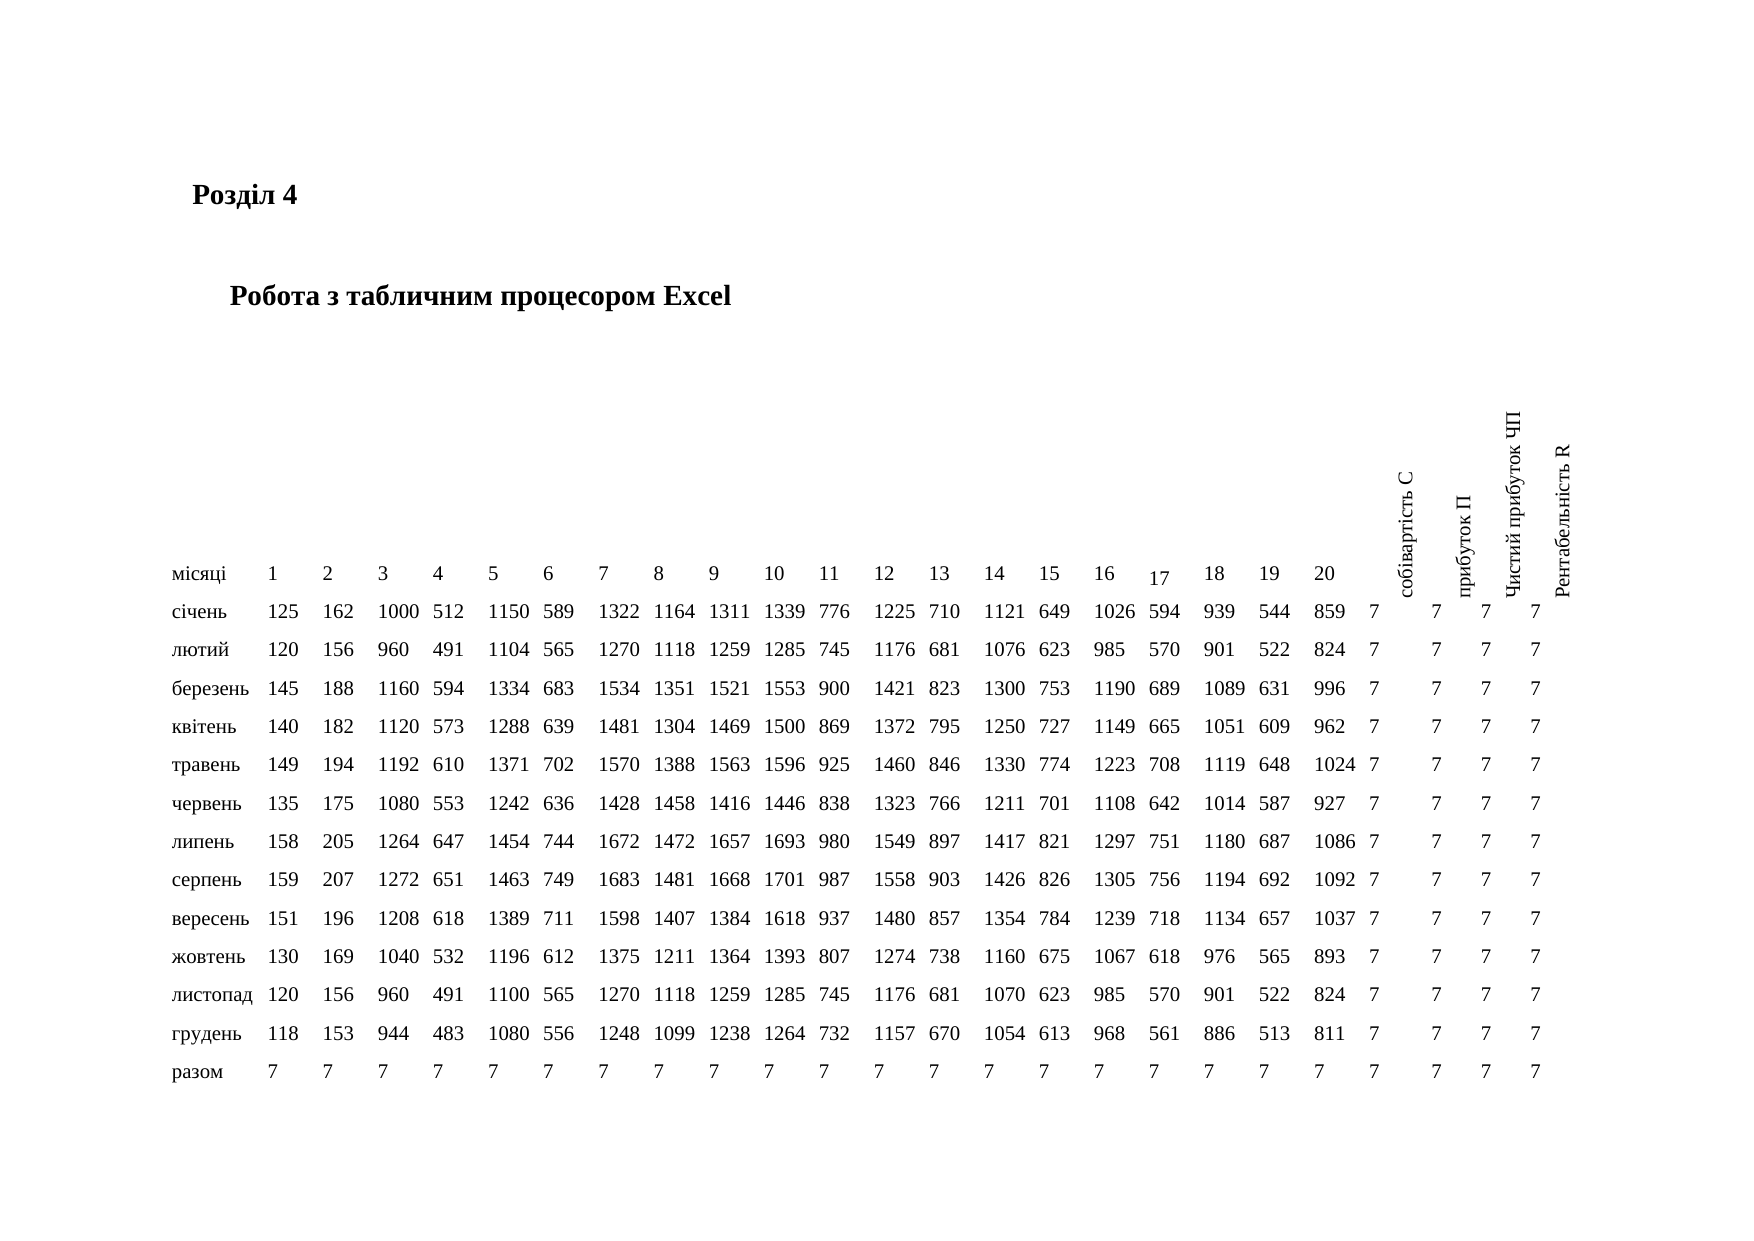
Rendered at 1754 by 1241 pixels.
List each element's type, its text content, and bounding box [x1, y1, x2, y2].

table_cell 7 [1530, 906, 1579, 944]
table_cell 639 [543, 714, 598, 752]
table_cell 1104 [488, 638, 543, 676]
table_cell 1322 [598, 599, 653, 637]
table_cell 1118 [653, 638, 708, 676]
table_cell 7 [1481, 983, 1530, 1021]
table_cell 7 [1431, 1021, 1481, 1059]
table_cell 1014 [1204, 791, 1259, 829]
table_cell 1618 [764, 906, 818, 944]
table_cell 1211 [984, 791, 1039, 829]
table_cell 7 [1530, 791, 1579, 829]
table_cell 1164 [653, 599, 708, 637]
table_cell 744 [543, 829, 598, 867]
table_cell 1426 [984, 868, 1039, 906]
table_cell 1160 [378, 676, 433, 714]
table_cell 169 [323, 944, 378, 982]
table_cell 7 [1431, 944, 1481, 982]
table_header 4 [433, 379, 488, 599]
table_cell 897 [929, 829, 984, 867]
table_cell 7 [1530, 599, 1579, 637]
table_cell 522 [1259, 638, 1314, 676]
table_cell 573 [433, 714, 488, 752]
table_cell 7 [1481, 868, 1530, 906]
table_cell 745 [819, 983, 873, 1021]
table_cell 1300 [984, 676, 1039, 714]
table_cell 156 [323, 983, 378, 1021]
table_cell лютий [172, 638, 267, 676]
table_cell 7 [1039, 1059, 1094, 1097]
table_cell 710 [929, 599, 984, 637]
table_cell 1070 [984, 983, 1039, 1021]
table_cell 756 [1149, 868, 1204, 906]
table_cell 159 [267, 868, 322, 906]
table_cell 925 [819, 753, 873, 791]
table_cell 1693 [764, 829, 818, 867]
table_cell 522 [1259, 983, 1314, 1021]
table_cell 613 [1039, 1021, 1094, 1059]
table_cell 7 [598, 1059, 653, 1097]
table_cell 1259 [709, 638, 763, 676]
table_cell 1040 [378, 944, 433, 982]
table_cell 1534 [598, 676, 653, 714]
table_cell 491 [433, 638, 488, 676]
table_cell 784 [1039, 906, 1094, 944]
table_cell 927 [1314, 791, 1369, 829]
table_cell 1176 [874, 638, 929, 676]
table_cell 1330 [984, 753, 1039, 791]
table_cell 118 [267, 1021, 322, 1059]
table_cell 1054 [984, 1021, 1039, 1059]
table_cell 1119 [1204, 753, 1259, 791]
table_cell 7 [1530, 868, 1579, 906]
table_cell 751 [1149, 829, 1204, 867]
table_cell 7 [1369, 906, 1431, 944]
table_cell 1092 [1314, 868, 1369, 906]
table_cell 1067 [1094, 944, 1149, 982]
table_cell 145 [267, 676, 322, 714]
table_cell 7 [1481, 944, 1530, 982]
table_cell 1134 [1204, 906, 1259, 944]
table_cell 7 [929, 1059, 984, 1097]
table_header 11 [819, 379, 873, 599]
table_cell 194 [323, 753, 378, 791]
table_cell 859 [1314, 599, 1369, 637]
table_cell 708 [1149, 753, 1204, 791]
table_cell 610 [433, 753, 488, 791]
table_cell червень [172, 791, 267, 829]
table_cell 7 [1431, 791, 1481, 829]
table_cell 7 [1431, 638, 1481, 676]
table_cell 692 [1259, 868, 1314, 906]
table_cell 7 [1481, 906, 1530, 944]
table_cell 7 [1530, 944, 1579, 982]
table_cell листопад [172, 983, 267, 1021]
table_cell 7 [433, 1059, 488, 1097]
table_cell 7 [874, 1059, 929, 1097]
table_cell 544 [1259, 599, 1314, 637]
table_header 5 [488, 379, 543, 599]
table_cell 491 [433, 983, 488, 1021]
table_cell 987 [819, 868, 873, 906]
table_cell 1480 [874, 906, 929, 944]
table_cell 513 [1259, 1021, 1314, 1059]
table_cell 7 [1369, 599, 1431, 637]
table_cell 140 [267, 714, 322, 752]
table_cell 648 [1259, 753, 1314, 791]
table_cell 1264 [378, 829, 433, 867]
table_cell 1264 [764, 1021, 818, 1059]
table_cell 594 [1149, 599, 1204, 637]
table_header 1 [267, 379, 322, 599]
table_cell 1463 [488, 868, 543, 906]
table_header 16 [1094, 379, 1149, 599]
table_cell 960 [378, 983, 433, 1021]
table_cell 7 [1431, 906, 1481, 944]
table_cell 1305 [1094, 868, 1149, 906]
table_cell 701 [1039, 791, 1094, 829]
table_cell 7 [1369, 753, 1431, 791]
table_cell 1407 [653, 906, 708, 944]
table_cell 156 [323, 638, 378, 676]
table_cell 826 [1039, 868, 1094, 906]
table_cell 556 [543, 1021, 598, 1059]
table_header прибуток П [1431, 379, 1481, 599]
table_cell 1160 [984, 944, 1039, 982]
table_cell 702 [543, 753, 598, 791]
table_cell 162 [323, 599, 378, 637]
table_cell 196 [323, 906, 378, 944]
table_cell 1417 [984, 829, 1039, 867]
table_cell 649 [1039, 599, 1094, 637]
table_cell 1553 [764, 676, 818, 714]
table_cell 1472 [653, 829, 708, 867]
table_cell 1570 [598, 753, 653, 791]
table_cell 903 [929, 868, 984, 906]
table_cell 7 [1204, 1059, 1259, 1097]
table_cell 1000 [378, 599, 433, 637]
table_cell 1194 [1204, 868, 1259, 906]
table_cell 1024 [1314, 753, 1369, 791]
table_cell 1446 [764, 791, 818, 829]
table_cell 1239 [1094, 906, 1149, 944]
table_cell 1120 [378, 714, 433, 752]
table_cell 1270 [598, 983, 653, 1021]
table_cell 7 [1530, 1021, 1579, 1059]
table_cell 553 [433, 791, 488, 829]
table_cell 675 [1039, 944, 1094, 982]
table_cell 962 [1314, 714, 1369, 752]
table_header 9 [709, 379, 763, 599]
table_cell 665 [1149, 714, 1204, 752]
table_cell 1389 [488, 906, 543, 944]
table_cell 7 [1369, 944, 1431, 982]
table_header 12 [874, 379, 929, 599]
table_cell 1176 [874, 983, 929, 1021]
table_cell 158 [267, 829, 322, 867]
table_cell 589 [543, 599, 598, 637]
table_cell 807 [819, 944, 873, 982]
table_cell 7 [1530, 753, 1579, 791]
table_cell 1334 [488, 676, 543, 714]
table_cell 1037 [1314, 906, 1369, 944]
table_cell 996 [1314, 676, 1369, 714]
table_cell 1339 [764, 599, 818, 637]
table_header 10 [764, 379, 818, 599]
table_cell 7 [378, 1059, 433, 1097]
table_cell 681 [929, 983, 984, 1021]
table_cell 7 [1369, 1059, 1431, 1097]
table_cell 1657 [709, 829, 763, 867]
table_cell 968 [1094, 1021, 1149, 1059]
table_cell 1270 [598, 638, 653, 676]
table_cell жовтень [172, 944, 267, 982]
table_cell 937 [819, 906, 873, 944]
table_header 19 [1259, 379, 1314, 599]
table_cell 939 [1204, 599, 1259, 637]
table_cell 1080 [378, 791, 433, 829]
table_cell 7 [653, 1059, 708, 1097]
table_cell 7 [1369, 1021, 1431, 1059]
table_cell 7 [984, 1059, 1039, 1097]
table_cell 1388 [653, 753, 708, 791]
table_cell 1428 [598, 791, 653, 829]
table_cell 1149 [1094, 714, 1149, 752]
table_cell 1285 [764, 983, 818, 1021]
table_cell 1384 [709, 906, 763, 944]
table_cell 1311 [709, 599, 763, 637]
table_header 17 [1149, 379, 1204, 599]
table_header 18 [1204, 379, 1259, 599]
table_cell 7 [1481, 1021, 1530, 1059]
table_header 20 [1314, 379, 1369, 599]
table_cell 7 [1481, 638, 1530, 676]
table_header Рентабельність R [1530, 379, 1579, 599]
table_cell 7 [267, 1059, 322, 1097]
table_cell 869 [819, 714, 873, 752]
table_cell 1364 [709, 944, 763, 982]
table_cell 565 [543, 638, 598, 676]
table_cell 7 [1530, 1059, 1579, 1097]
table_cell 1458 [653, 791, 708, 829]
table_header 3 [378, 379, 433, 599]
table_cell 738 [929, 944, 984, 982]
table_cell 565 [543, 983, 598, 1021]
table_cell 681 [929, 638, 984, 676]
table_cell 1469 [709, 714, 763, 752]
table_cell 151 [267, 906, 322, 944]
table_cell вересень [172, 906, 267, 944]
table_cell березень [172, 676, 267, 714]
table_cell 120 [267, 638, 322, 676]
table_cell 1297 [1094, 829, 1149, 867]
table_cell 7 [1481, 714, 1530, 752]
table_cell 7 [323, 1059, 378, 1097]
table_cell 188 [323, 676, 378, 714]
table_cell 1274 [874, 944, 929, 982]
table_cell 609 [1259, 714, 1314, 752]
table_cell 1549 [874, 829, 929, 867]
table_header собівартість С [1369, 379, 1431, 599]
table_cell 7 [1369, 829, 1431, 867]
table_cell 7 [709, 1059, 763, 1097]
table_cell 670 [929, 1021, 984, 1059]
table_cell 7 [1259, 1059, 1314, 1097]
table_cell 7 [819, 1059, 873, 1097]
table_cell 7 [1431, 983, 1481, 1021]
table_cell 944 [378, 1021, 433, 1059]
table_cell 1100 [488, 983, 543, 1021]
table_cell 612 [543, 944, 598, 982]
table_cell 7 [1530, 676, 1579, 714]
table_cell 766 [929, 791, 984, 829]
table_cell 647 [433, 829, 488, 867]
table_cell 732 [819, 1021, 873, 1059]
table_cell 795 [929, 714, 984, 752]
table_cell разом [172, 1059, 267, 1097]
table_cell 7 [1530, 829, 1579, 867]
table_cell 1558 [874, 868, 929, 906]
table_cell 1259 [709, 983, 763, 1021]
table_cell 7 [1369, 714, 1431, 752]
table_cell 1272 [378, 868, 433, 906]
table_cell 1563 [709, 753, 763, 791]
table_cell липень [172, 829, 267, 867]
table_cell 175 [323, 791, 378, 829]
table_cell 7 [1094, 1059, 1149, 1097]
table_cell квітень [172, 714, 267, 752]
table_cell 1288 [488, 714, 543, 752]
table_cell 7 [1431, 868, 1481, 906]
table_cell 811 [1314, 1021, 1369, 1059]
table_cell 1351 [653, 676, 708, 714]
table_cell 753 [1039, 676, 1094, 714]
table_cell 893 [1314, 944, 1369, 982]
table_cell 1190 [1094, 676, 1149, 714]
table_cell 7 [1530, 638, 1579, 676]
table_header 13 [929, 379, 984, 599]
table_cell 1372 [874, 714, 929, 752]
table_cell 1157 [874, 1021, 929, 1059]
table_cell 1051 [1204, 714, 1259, 752]
table_cell 120 [267, 983, 322, 1021]
table_header 7 [598, 379, 653, 599]
table_cell 7 [1481, 599, 1530, 637]
table_cell грудень [172, 1021, 267, 1059]
table_cell 824 [1314, 638, 1369, 676]
table_cell 570 [1149, 983, 1204, 1021]
table_cell 1672 [598, 829, 653, 867]
table_cell 512 [433, 599, 488, 637]
table_cell 900 [819, 676, 873, 714]
table_cell 1211 [653, 944, 708, 982]
table_cell серпень [172, 868, 267, 906]
table_cell 7 [1481, 753, 1530, 791]
table_header 14 [984, 379, 1039, 599]
table_cell 1371 [488, 753, 543, 791]
table_cell 1192 [378, 753, 433, 791]
table_cell 1500 [764, 714, 818, 752]
table_cell 886 [1204, 1021, 1259, 1059]
table_cell 985 [1094, 638, 1149, 676]
table_cell 980 [819, 829, 873, 867]
table_cell 1150 [488, 599, 543, 637]
table_cell 960 [378, 638, 433, 676]
table_cell 1598 [598, 906, 653, 944]
table_cell 687 [1259, 829, 1314, 867]
subtitle Розділ 4 [118, 177, 1636, 211]
table_cell 1196 [488, 944, 543, 982]
table_cell 7 [1369, 983, 1431, 1021]
table_cell 1089 [1204, 676, 1259, 714]
table_cell 1208 [378, 906, 433, 944]
table_cell 7 [1431, 599, 1481, 637]
table_cell 711 [543, 906, 598, 944]
table_cell 1323 [874, 791, 929, 829]
table_cell 1099 [653, 1021, 708, 1059]
table_cell 7 [1530, 983, 1579, 1021]
table_cell 135 [267, 791, 322, 829]
table_cell 623 [1039, 983, 1094, 1021]
table_cell 857 [929, 906, 984, 944]
table_cell 205 [323, 829, 378, 867]
table_cell 1180 [1204, 829, 1259, 867]
table_cell 1121 [984, 599, 1039, 637]
table_cell 207 [323, 868, 378, 906]
table_cell 7 [1314, 1059, 1369, 1097]
text Робота з табличним процесором Excel [156, 278, 1636, 311]
table_cell 689 [1149, 676, 1204, 714]
table_cell 901 [1204, 638, 1259, 676]
table_cell 1242 [488, 791, 543, 829]
table_cell 1354 [984, 906, 1039, 944]
table_cell 824 [1314, 983, 1369, 1021]
table_cell 1026 [1094, 599, 1149, 637]
table_cell 7 [1431, 1059, 1481, 1097]
table_cell 153 [323, 1021, 378, 1059]
table_cell 587 [1259, 791, 1314, 829]
table_cell 642 [1149, 791, 1204, 829]
table_cell травень [172, 753, 267, 791]
table_cell 561 [1149, 1021, 1204, 1059]
table_cell 1421 [874, 676, 929, 714]
table_header місяці [172, 379, 267, 599]
table_cell 1521 [709, 676, 763, 714]
table_cell 483 [433, 1021, 488, 1059]
table_cell 7 [1481, 791, 1530, 829]
table_cell 976 [1204, 944, 1259, 982]
table_cell 901 [1204, 983, 1259, 1021]
table_cell 636 [543, 791, 598, 829]
table_cell 683 [543, 676, 598, 714]
table_cell 651 [433, 868, 488, 906]
table_cell 838 [819, 791, 873, 829]
table_cell 7 [1431, 714, 1481, 752]
table_cell 774 [1039, 753, 1094, 791]
table_cell 1596 [764, 753, 818, 791]
table_cell 631 [1259, 676, 1314, 714]
table_cell 7 [1369, 638, 1431, 676]
table_cell 7 [1369, 791, 1431, 829]
table_cell 1225 [874, 599, 929, 637]
table_cell 182 [323, 714, 378, 752]
table_cell 657 [1259, 906, 1314, 944]
table_cell 565 [1259, 944, 1314, 982]
table_cell 1683 [598, 868, 653, 906]
table_cell 985 [1094, 983, 1149, 1021]
table_cell 7 [1149, 1059, 1204, 1097]
table_cell 1086 [1314, 829, 1369, 867]
table_header 6 [543, 379, 598, 599]
table_cell 718 [1149, 906, 1204, 944]
table_cell 776 [819, 599, 873, 637]
table_header 2 [323, 379, 378, 599]
table_cell 594 [433, 676, 488, 714]
table_cell 7 [543, 1059, 598, 1097]
table_cell 745 [819, 638, 873, 676]
table_cell 1454 [488, 829, 543, 867]
table_cell 532 [433, 944, 488, 982]
table_cell 1416 [709, 791, 763, 829]
table_cell 125 [267, 599, 322, 637]
table_cell 1248 [598, 1021, 653, 1059]
table_cell 821 [1039, 829, 1094, 867]
table_cell 7 [1369, 868, 1431, 906]
table_cell 1238 [709, 1021, 763, 1059]
table_cell 1076 [984, 638, 1039, 676]
table_cell 1285 [764, 638, 818, 676]
table_cell 1080 [488, 1021, 543, 1059]
table_cell 1250 [984, 714, 1039, 752]
table_cell 7 [1481, 829, 1530, 867]
table_cell 7 [1369, 676, 1431, 714]
table_cell 1481 [598, 714, 653, 752]
table_cell 7 [764, 1059, 818, 1097]
table_cell 7 [1431, 829, 1481, 867]
table_cell 1460 [874, 753, 929, 791]
table_cell 1668 [709, 868, 763, 906]
table_cell 1304 [653, 714, 708, 752]
table_cell 749 [543, 868, 598, 906]
table_header 15 [1039, 379, 1094, 599]
table_header 8 [653, 379, 708, 599]
table_cell 570 [1149, 638, 1204, 676]
table_cell 7 [1530, 714, 1579, 752]
table_cell 7 [1481, 1059, 1530, 1097]
table_cell 1223 [1094, 753, 1149, 791]
table_cell 7 [488, 1059, 543, 1097]
table_cell 846 [929, 753, 984, 791]
table_cell 7 [1481, 676, 1530, 714]
table_cell 623 [1039, 638, 1094, 676]
table_cell січень [172, 599, 267, 637]
table_cell 618 [1149, 944, 1204, 982]
table_cell 1375 [598, 944, 653, 982]
table_cell 727 [1039, 714, 1094, 752]
table_cell 618 [433, 906, 488, 944]
table_cell 7 [1431, 676, 1481, 714]
table_cell 1108 [1094, 791, 1149, 829]
table_cell 130 [267, 944, 322, 982]
table_cell 1393 [764, 944, 818, 982]
table_cell 7 [1431, 753, 1481, 791]
table_cell 149 [267, 753, 322, 791]
table_cell 823 [929, 676, 984, 714]
table_cell 1481 [653, 868, 708, 906]
table_header Чистий прибуток ЧП [1481, 379, 1530, 599]
table_cell 1118 [653, 983, 708, 1021]
table_cell 1701 [764, 868, 818, 906]
